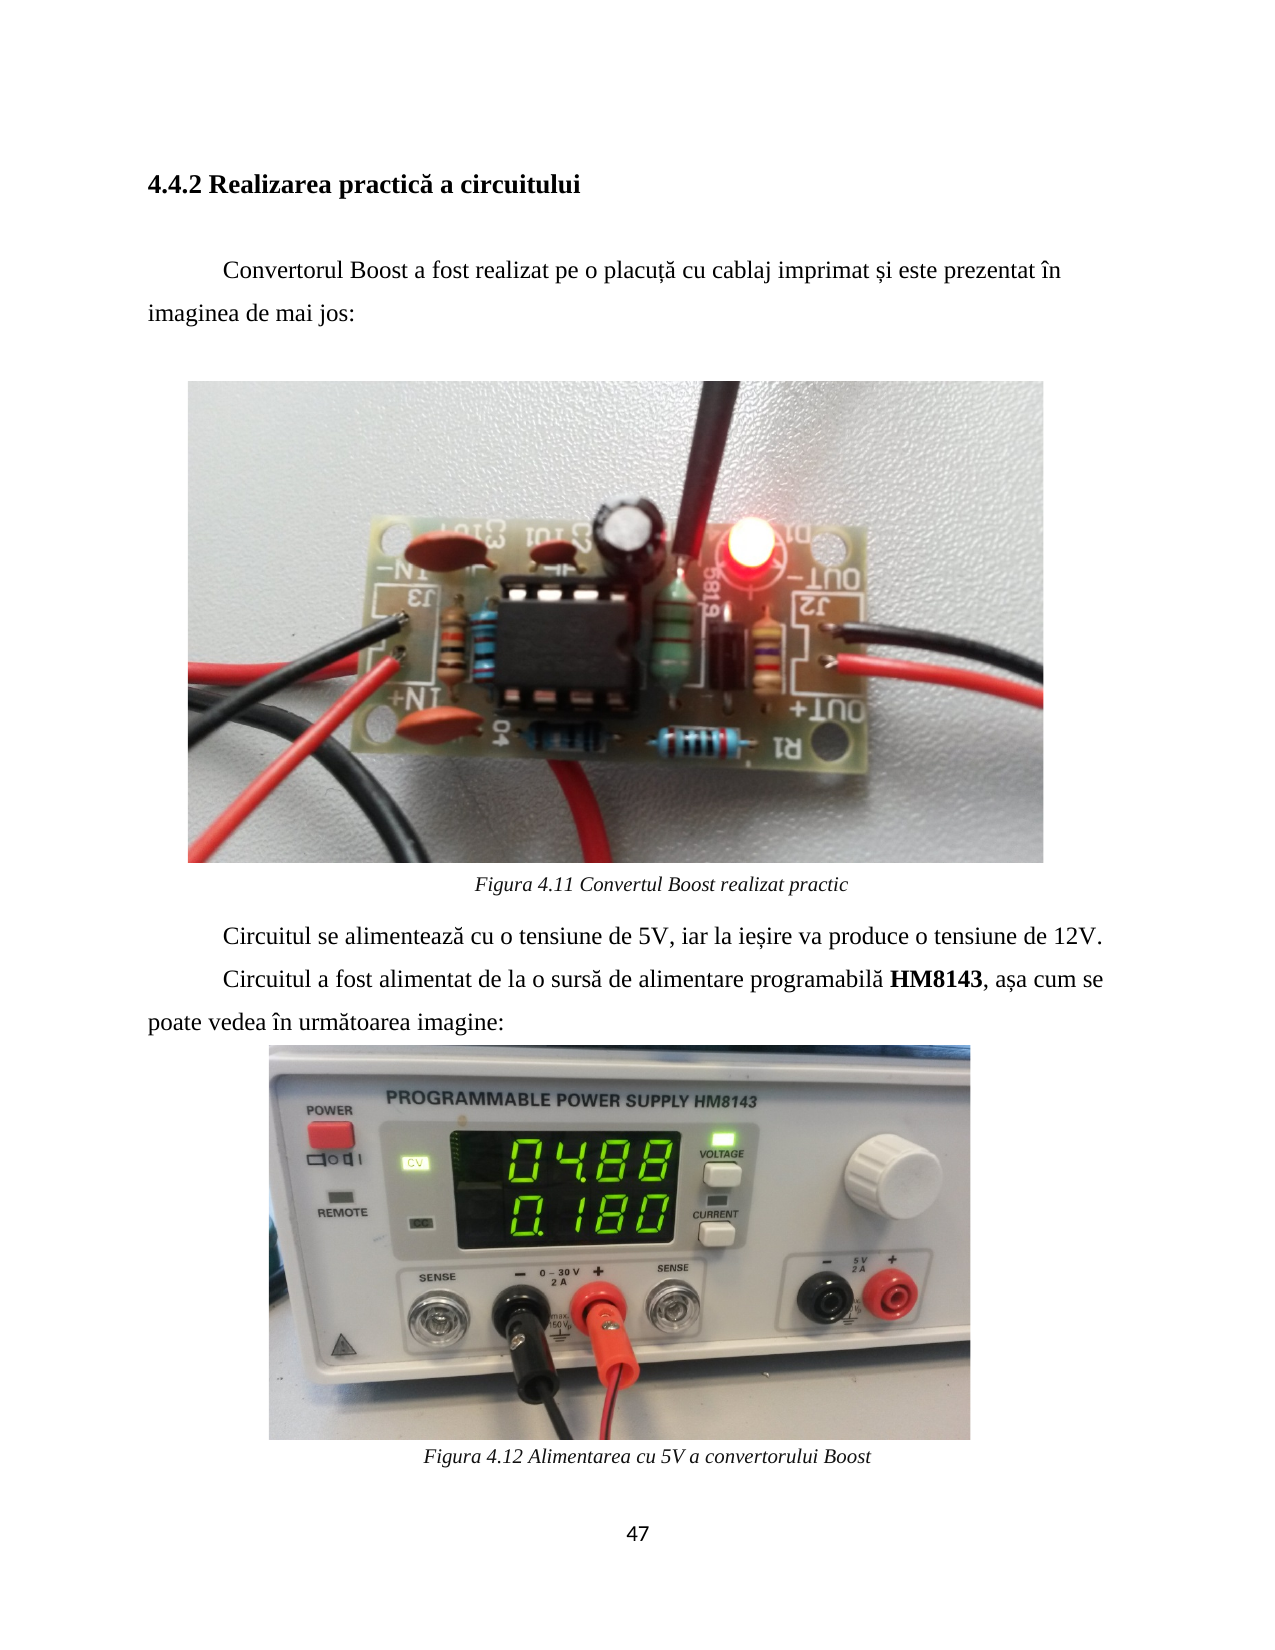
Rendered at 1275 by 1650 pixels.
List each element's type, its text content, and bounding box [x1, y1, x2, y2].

text 4.4.2 Realizarea practică a circuitului [148, 168, 1127, 199]
picture [268, 1045, 971, 1440]
picture [187, 381, 1044, 863]
text Circuitul se alimentează cu o tensiune de 5V, iar la ieșire va produce o tensiune de 12V. [148, 921, 1127, 950]
text Convertorul Boost a fost realizat pe o placuță cu cablaj imprimat și este prezentat în imaginea de mai jos: [148, 255, 1127, 327]
text Circuitul a fost alimentat de la o sursă de alimentare programabilă HM8143, așa cum se poate vedea în următoarea imagine: [148, 964, 1127, 1036]
